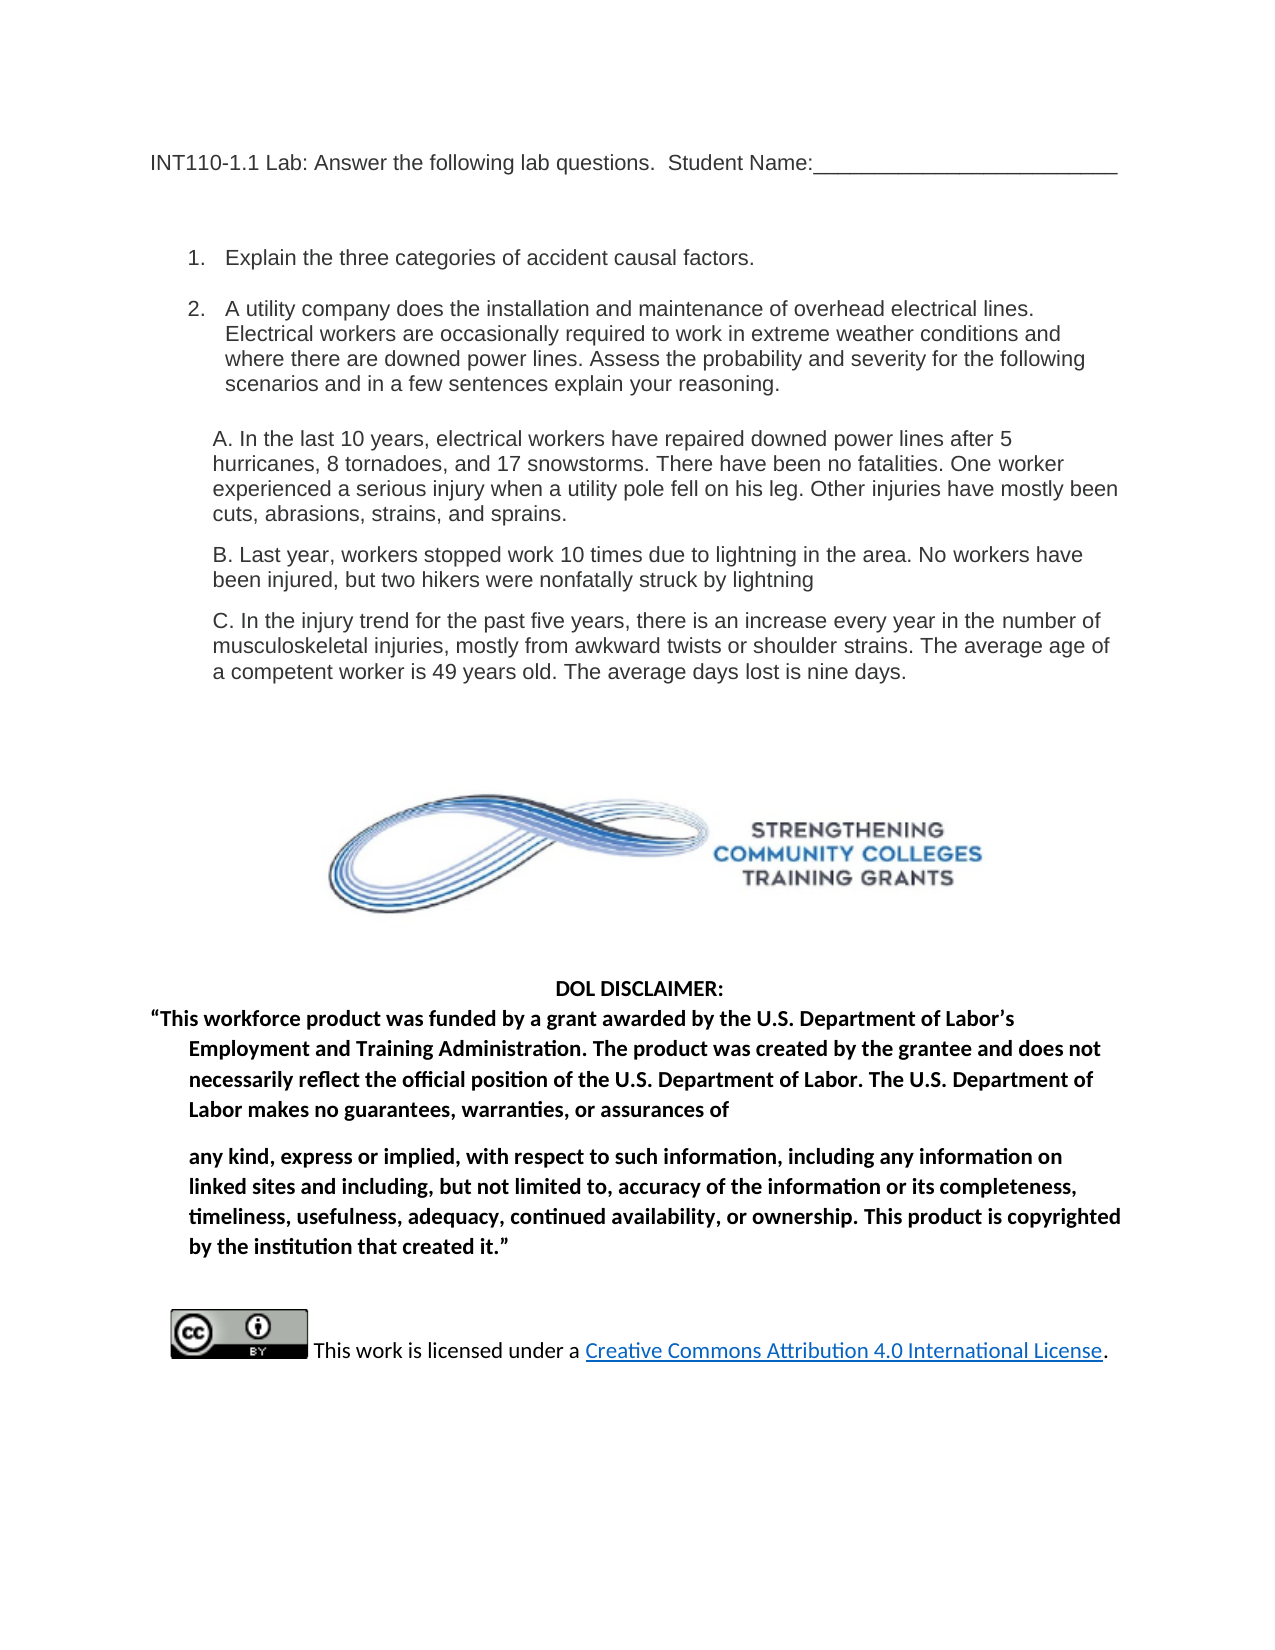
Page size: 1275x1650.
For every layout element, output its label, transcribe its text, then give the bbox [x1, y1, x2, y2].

text B. Last year, workers stopped work 10 times due to lightning in the area. No workers have been injured, but two hikers were nonfatally struck by lightning [212, 542, 1125, 592]
list A utility company does the installation and maintenance of overhead electrical lines. Electrical workers are occasionally required to work in extreme weather conditions and where there are downed power lines. Assess the probability and severity for the following scenarios and in a few sentences explain your reasoning. [187, 296, 1125, 396]
list Explain the three categories of accident causal factors. [187, 245, 1125, 296]
picture [260, 746, 1015, 940]
text A. In the last 10 years, electrical workers have repaired downed power lines after 5 hurricanes, 8 tornadoes, and 17 snowstorms. There have been no fatalities. One worker experienced a serious injury when a utility pole fell on his leg. Other injuries have mostly been cuts, abrasions, strains, and sprains. [212, 426, 1125, 526]
text This work is licensed under a Creative Commons Attribution 4.0 International License. [150, 1309, 1109, 1364]
text any kind, express or implied, with respect to such information, including any information on linked sites and including, but not limited to, accuracy of the information or its completeness, timeliness, usefulness, adequacy, continued availability, or ownership. This product is copyrighted by the institution that created it.” [188, 1142, 1125, 1261]
text C. In the injury trend for the past five years, there is an increase every year in the number of musculoskeletal injuries, mostly from awkward twists or shoulder strains. The average age of a competent worker is 49 years old. The average days lost is nine days. [212, 608, 1125, 684]
text “This workforce product was funded by a grant awarded by the U.S. Department of Labor’s Employment and Training Administration. The product was created by the grantee and does not necessarily reflect the official position of the U.S. Department of Labor. The U.S. Department of Labor makes no guarantees, warranties, or assurances of [150, 1004, 1125, 1123]
picture [170, 1309, 309, 1359]
text DOL DISCLAIMER: [154, 974, 1125, 1002]
text INT110-1.1 Lab: Answer the following lab questions. Student Name:_________________________ [150, 150, 1125, 175]
